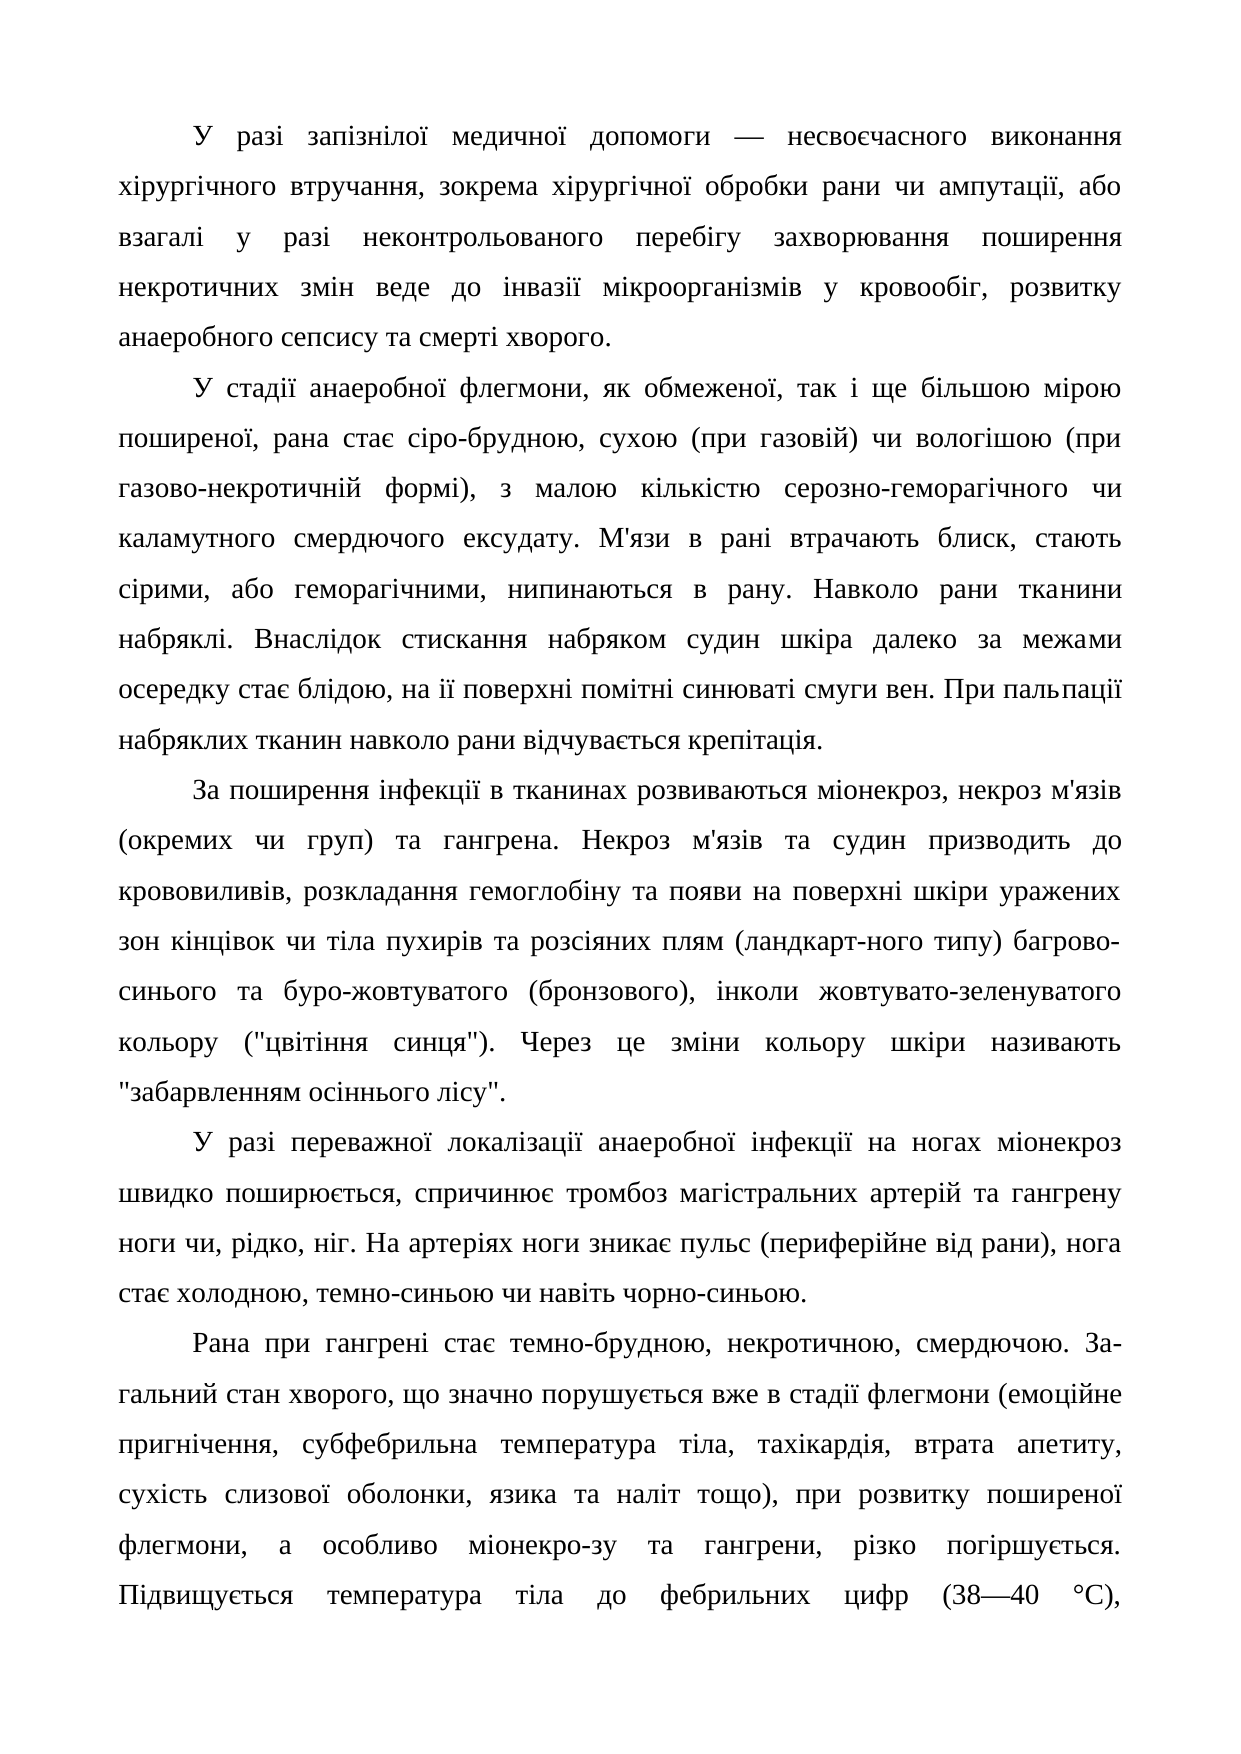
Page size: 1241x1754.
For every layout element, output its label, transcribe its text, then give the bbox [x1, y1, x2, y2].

text У стадії анаеробної флегмони, як обмеженої, так і ще більшою мірою поширеної, рана стає сіро-брудною, сухою (при газовій) чи вологішою (при газово-некротичній формі), з малою кількістю серозно-геморагічного чи каламутного смердючого ексудату. М'язи в рані втрачають блиск, стають сірими, або геморагічними, нипинаються в рану. Навколо рани тканини набряклі. Внаслідок стискання набряком судин шкіра далеко за межами осередку стає блідою, на ії поверхні помітні синюваті смуги вен. При пальпації набряклих тканин навколо рани відчувається крепітація. [118, 370, 1122, 755]
text У разі переважної локалізації анаеробної інфекції на ногах міонекроз швидко поширюється, спричинює тромбоз магістральних артерій та гангрену ноги чи, рідко, ніг. На артеріях ноги зникає пульс (периферійне від рани), нога стає холодною, темно-синьою чи навіть чорно-синьою. [118, 1124, 1122, 1309]
text У разі запізнілої медичної допомоги — несвоєчасного виконання хірургічного втручання, зокрема хірургічної обробки рани чи ампутації, або взагалі у разі неконтрольованого перебігу захворювання поширення некротичних змін веде до інвазії мікроорганізмів у кровообіг, розвитку анаеробного сепсису та смерті хворого. [118, 118, 1122, 353]
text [118, 1326, 1122, 1611]
text За поширення інфекції в тканинах розвиваються міонекроз, некроз м'язів (окремих чи груп) та гангрена. Некроз м'язів та судин призводить до крововиливів, розкладання гемоглобіну та появи на поверхні шкіри уражених зон кінцівок чи тіла пухирів та розсіяних плям (ландкарт-ного типу) багрово-синього та буро-жовтуватого (бронзового), інколи жовтувато-зеленуватого кольору ("цвітіння синця"). Через це зміни кольору шкіри називають "забарвленням осіннього лісу". [118, 772, 1122, 1108]
